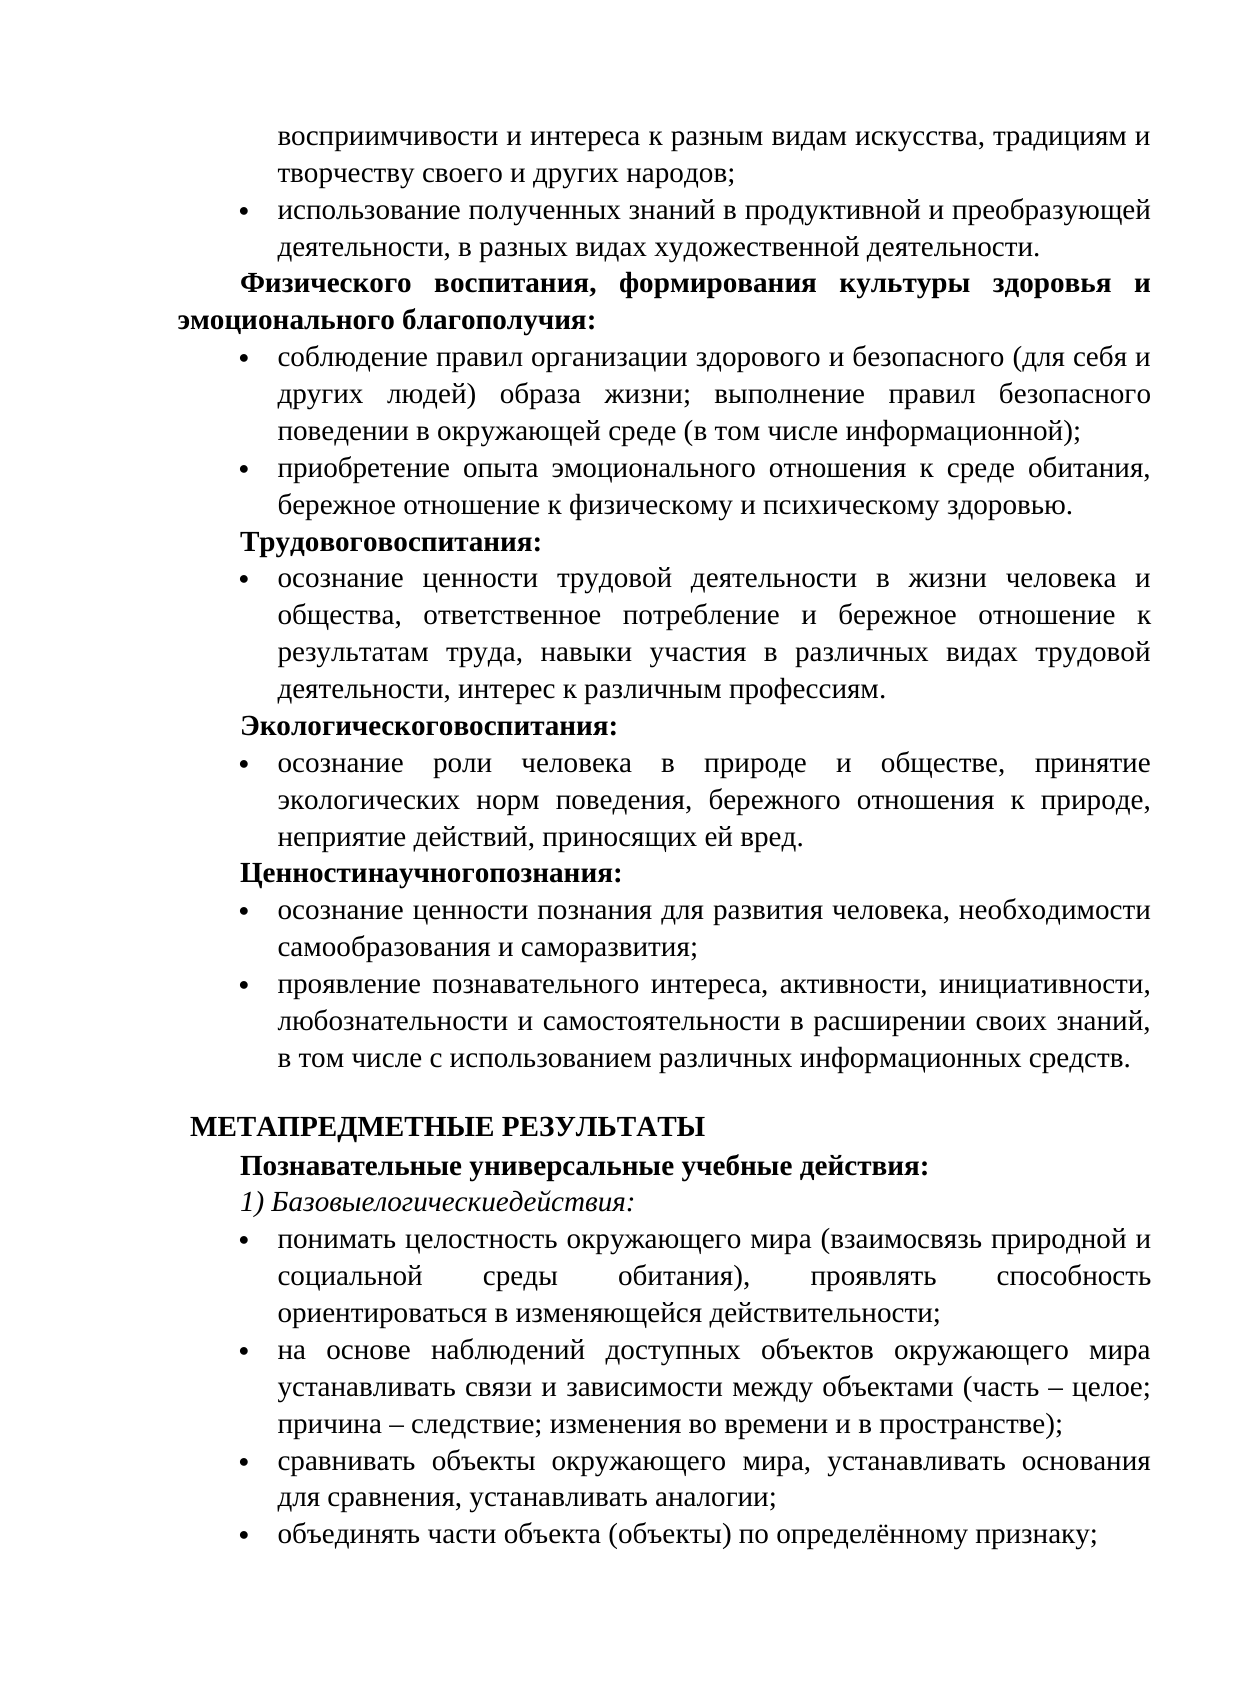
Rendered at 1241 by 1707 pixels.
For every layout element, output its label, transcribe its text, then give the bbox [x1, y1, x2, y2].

list осознание роли человека в природе и обществе, принятие экологических норм поведения, бережного отношения к природе, неприятие действий, приносящих ей вред. [240, 745, 1152, 852]
list приобретение опыта эмоционального отношения к среде обитания, бережное отношение к физическому и психическому здоровью. [240, 450, 1152, 520]
list понимать целостность окружающего мира (взаимосвязь природной и социальной среды обитания), проявлять способность ориентироваться в изменяющейся действительности; [240, 1221, 1152, 1329]
list соблюдение правил организации здорового и безопасного (для себя и других людей) образа жизни; выполнение правил безопасного поведении в окружающей среде (в том числе информационной); [240, 339, 1152, 447]
list осознание ценности трудовой деятельности в жизни человека и общества, ответственное потребление и бережное отношение к результатам труда, навыки участия в различных видах трудовой деятельности, интерес к различным профессиям. [240, 561, 1152, 705]
text Трудовоговоспитания: [177, 524, 1152, 557]
text Физического воспитания, формирования культуры здоровья и эмоционального благополучия: [177, 266, 1152, 336]
list объединять части объекта (объекты) по определённому признаку; [240, 1516, 1152, 1550]
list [240, 118, 1152, 188]
list осознание ценности познания для развития человека, необходимости самообразования и саморазвития; [240, 892, 1152, 963]
text Экологическоговоспитания: [177, 708, 1152, 742]
text Ценностинаучногопознания: [177, 856, 1152, 889]
list использование полученных знаний в продуктивной и преобразующей деятельности, в разных видах художественной деятельности. [240, 192, 1152, 262]
text МЕТАПРЕДМЕТНЫЕ РЕЗУЛЬТАТЫ [190, 1109, 1152, 1143]
text Познавательные универсальные учебные действия: [177, 1148, 1152, 1181]
list на основе наблюдений доступных объектов окружающего мира устанавливать связи и зависимости между объектами (часть – целое; причина – следствие; изменения во времени и в пространстве); [240, 1332, 1152, 1439]
list проявление познавательного интереса, активности, инициативности, любознательности и самостоятельности в расширении своих знаний, в том числе с использованием различных информационных средств. [240, 966, 1152, 1073]
list сравнивать объекты окружающего мира, устанавливать основания для сравнения, устанавливать аналогии; [240, 1443, 1152, 1513]
text 1) Базовыелогическиедействия: [177, 1184, 1152, 1218]
